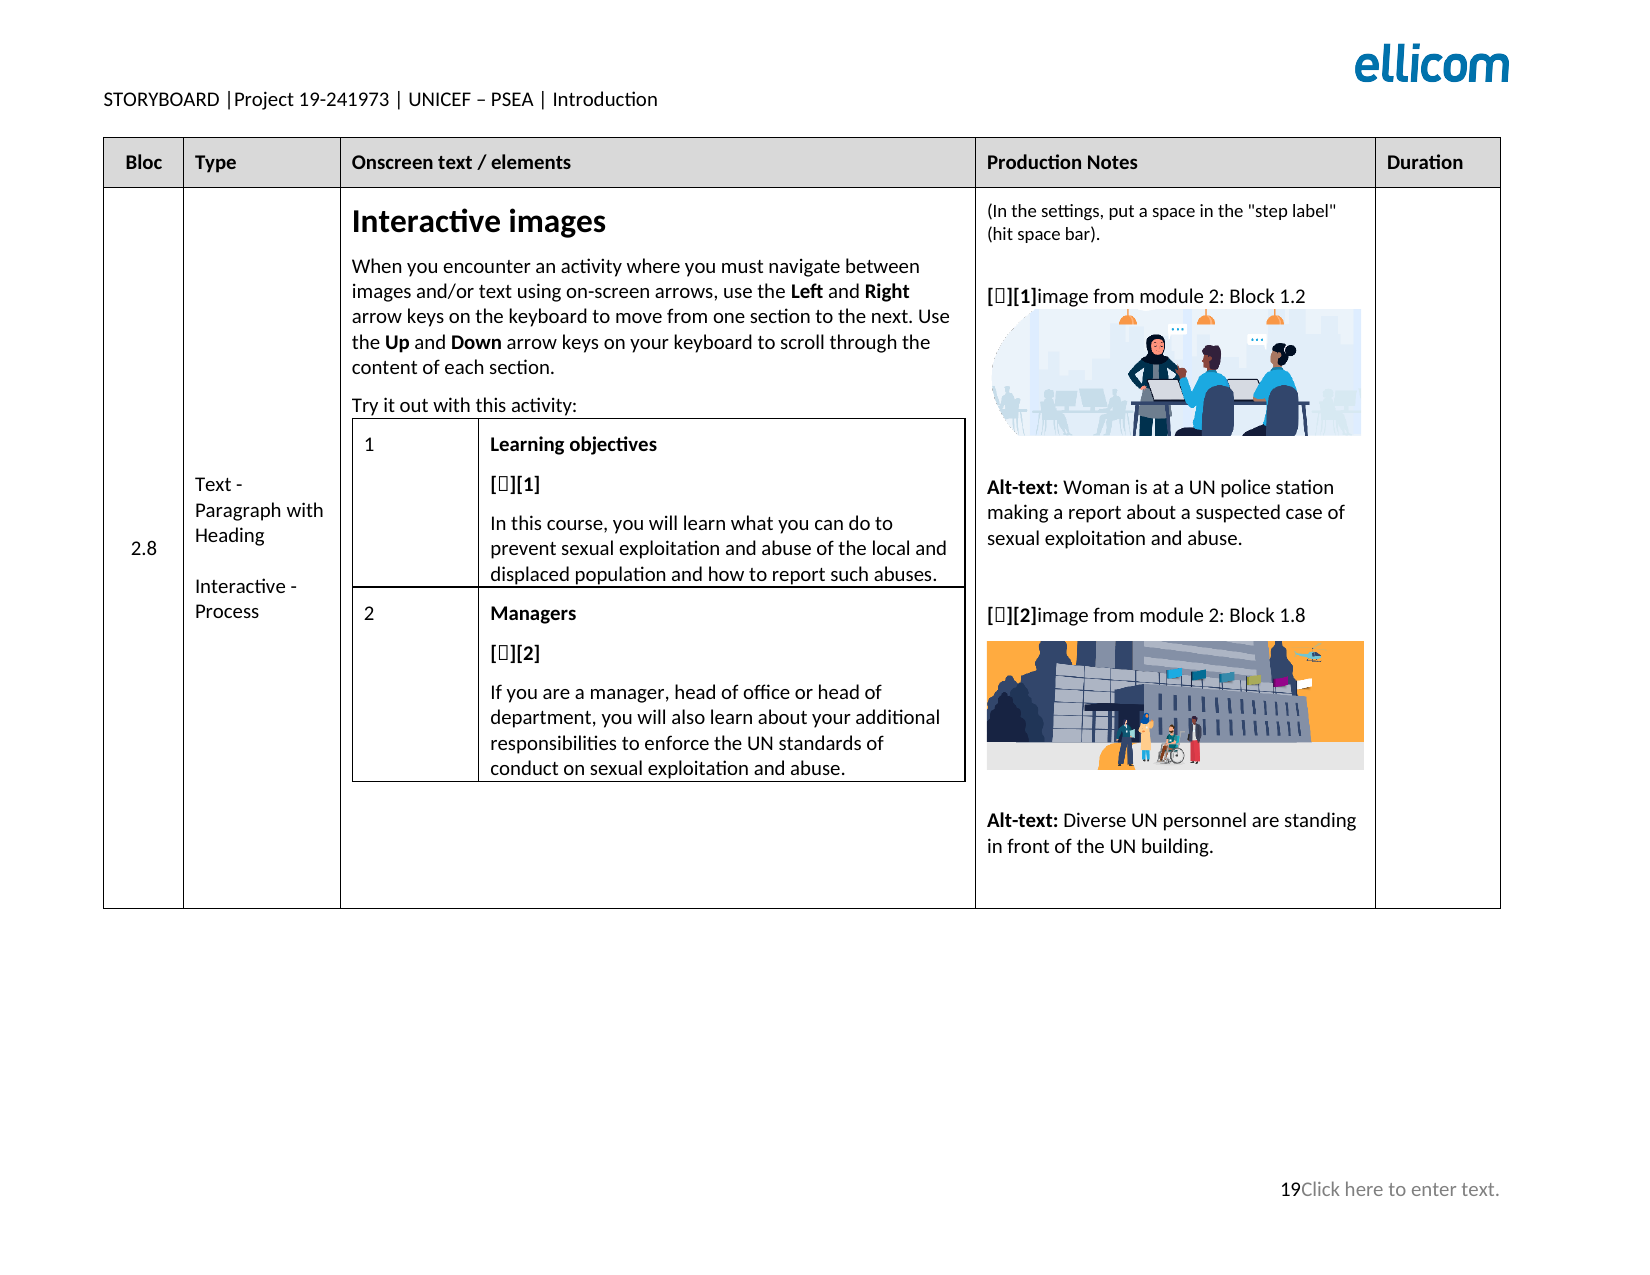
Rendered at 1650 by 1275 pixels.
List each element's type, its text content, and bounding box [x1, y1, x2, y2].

table_header Type [184, 138, 340, 187]
table_cell 2.8 [104, 188, 183, 908]
table_header Onscreen text / elements [341, 138, 975, 187]
picture [986, 309, 1362, 436]
table_header Bloc [104, 138, 183, 187]
table_cell Interactive images When you encounter an activity where you must navigate between images and/or text using on-screen arrows, use the Left and Right arrow keys on the keyboard to move from one section to the next. Use the Up and Down arrow keys on your keyboard to scroll through the content of each section. Try it out with this activity: [341, 188, 975, 908]
table_header Production Notes [976, 138, 1375, 187]
table_cell (In the settings, put a space in the "step label" (hit space bar). [][1]image from module 2: Block 1.2 Alt-text: Woman is at a UN police station making a report about a suspected case of sexual exploitation and abuse. [][2]image from module 2: Block 1.8 Alt-text: Diverse UN personnel are standing in front of the UN building. [976, 188, 1375, 908]
picture [1354, 37, 1510, 88]
table_header Duration [1376, 138, 1500, 187]
table_cell [1376, 188, 1500, 908]
picture [986, 641, 1364, 770]
table_cell [184, 188, 340, 908]
